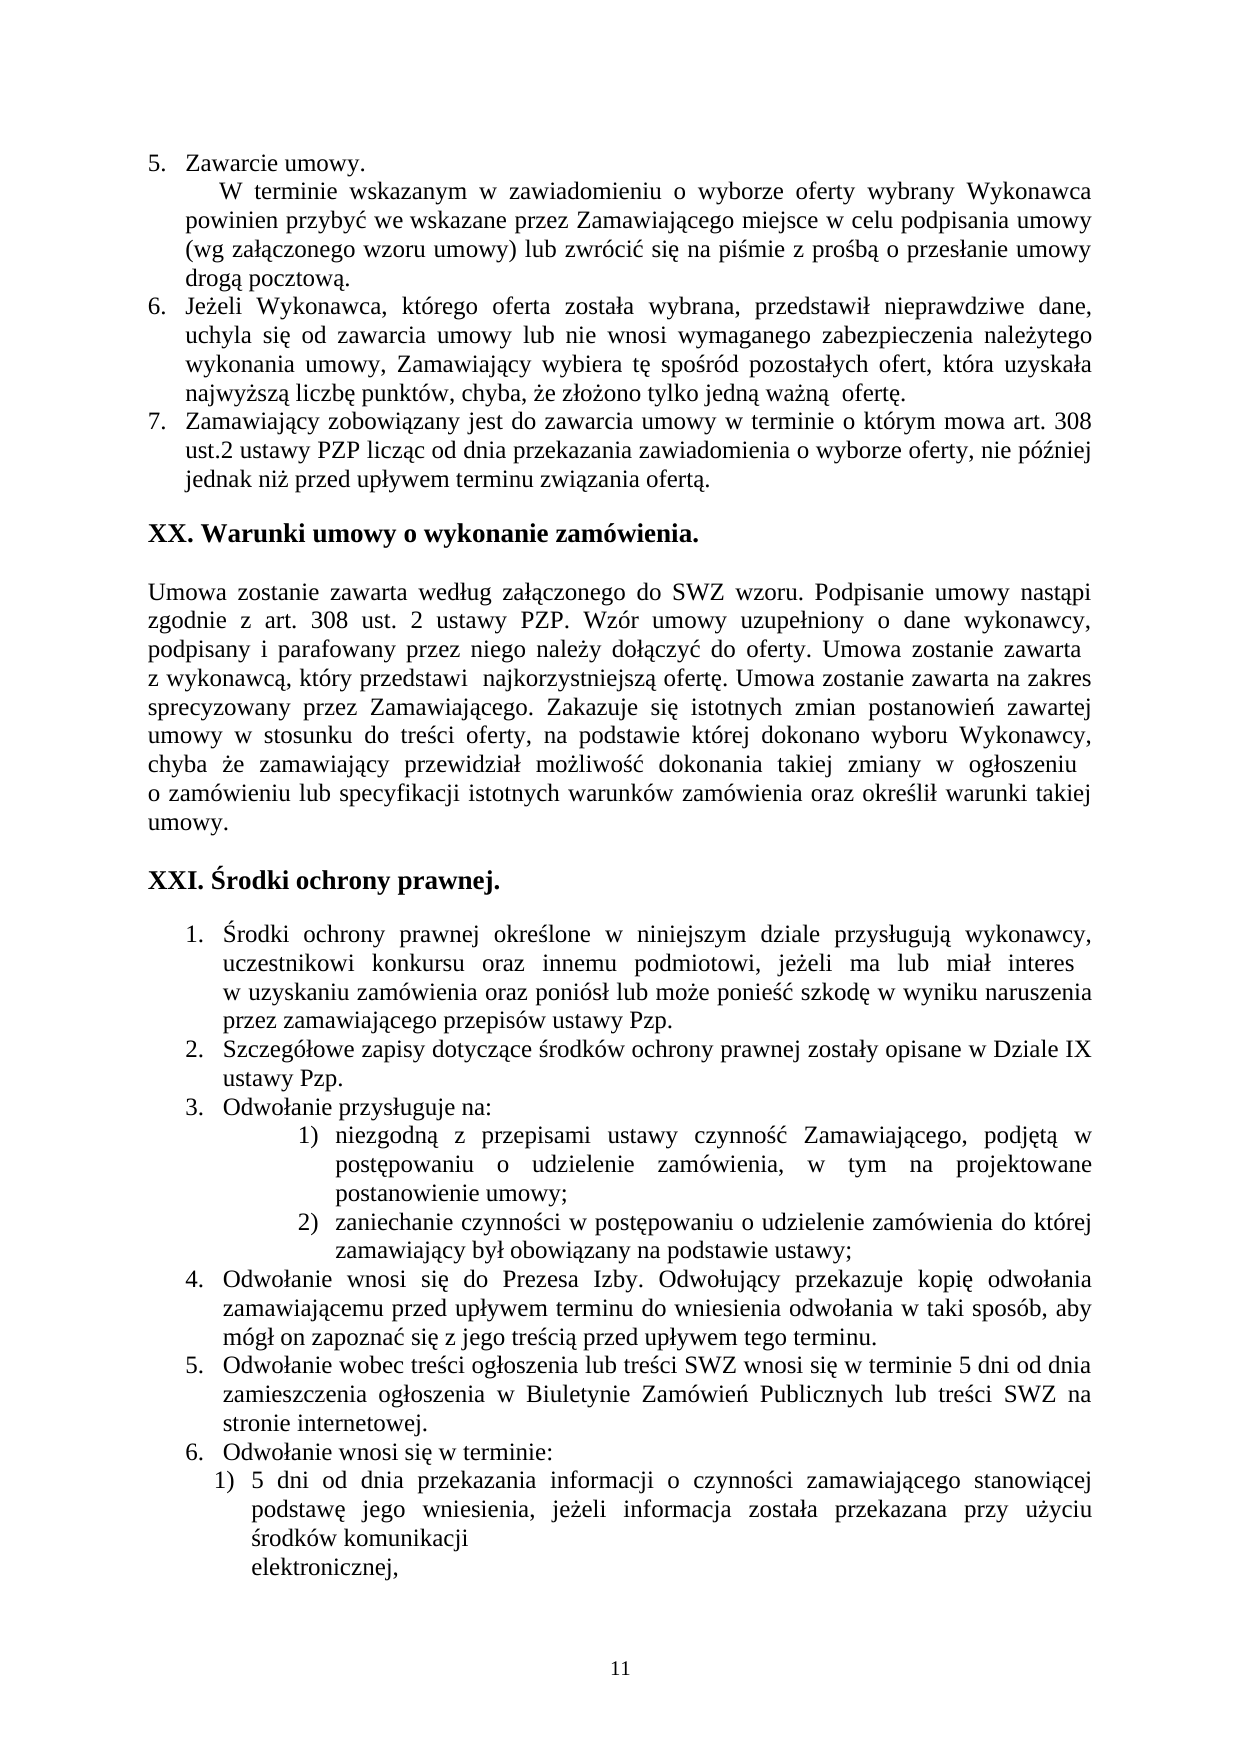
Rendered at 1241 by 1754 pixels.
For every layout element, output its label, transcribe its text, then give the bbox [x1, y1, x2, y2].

list Odwołanie wnosi się w terminie: [185, 1437, 1093, 1466]
list elektronicznej, [251, 1552, 1093, 1581]
list Zawarcie umowy. [148, 148, 1093, 176]
list Zamawiający zobowiązany jest do zawarcia umowy w terminie o którym mowa art. 308 ust.2 ustawy PZP licząc od dnia przekazania zawiadomienia o wyborze oferty, nie później jednak niż przed upływem terminu związania ofertą. [148, 406, 1093, 493]
list 5 dni od dnia przekazania informacji o czynności zamawiającego stanowiącej podstawę jego wniesienia, jeżeli informacja została przekazana przy użyciu środków komunikacji [213, 1466, 1093, 1552]
list zaniechanie czynności w postępowaniu o udzielenie zamówienia do której zamawiający był obowiązany na podstawie ustawy; [298, 1207, 1093, 1264]
subtitle XX. Warunki umowy o wykonanie zamówienia. [148, 517, 1093, 548]
text W terminie wskazanym w zawiadomieniu o wyborze oferty wybrany Wykonawca powinien przybyć we wskazane przez Zamawiającego miejsce w celu podpisania umowy (wg załączonego wzoru umowy) lub zwrócić się na piśmie z prośbą o przesłanie umowy drogą pocztową. [148, 176, 1093, 291]
list Odwołanie przysługuje na: [185, 1092, 1093, 1121]
list Środki ochrony prawnej określone w niniejszym dziale przysługują wykonawcy, uczestnikowi konkursu oraz innemu podmiotowi, jeżeli ma lub miał interes w uzyskaniu zamówienia oraz poniósł lub może ponieść szkodę w wyniku naruszenia przez zamawiającego przepisów ustawy Pzp. [185, 919, 1093, 1034]
list Odwołanie wobec treści ogłoszenia lub treści SWZ wnosi się w terminie 5 dni od dnia zamieszczenia ogłoszenia w Biuletynie Zamówień Publicznych lub treści SWZ na stronie internetowej. [185, 1351, 1093, 1437]
list niezgodną z przepisami ustawy czynność Zamawiającego, podjętą w postępowaniu o udzielenie zamówienia, w tym na projektowane postanowienie umowy; [298, 1121, 1093, 1207]
list Szczegółowe zapisy dotyczące środków ochrony prawnej zostały opisane w Dziale IX ustawy Pzp. [185, 1034, 1093, 1092]
text Umowa zostanie zawarta według załączonego do SWZ wzoru. Podpisanie umowy nastąpi zgodnie z art. 308 ust. 2 ustawy PZP. Wzór umowy uzupełniony o dane wykonawcy, podpisany i parafowany przez niego należy dołączyć do oferty. Umowa zostanie zawarta z wykonawcą, który przedstawi najkorzystniejszą ofertę. Umowa zostanie zawarta na zakres sprecyzowany przez Zamawiającego. Zakazuje się istotnych zmian postanowień zawartej umowy w stosunku do treści oferty, na podstawie której dokonano wyboru Wykonawcy, chyba że zamawiający przewidział możliwość dokonania takiej zmiany w ogłoszeniu o zamówieniu lub specyfikacji istotnych warunków zamówienia oraz określił warunki takiej umowy. [148, 577, 1093, 835]
subtitle XXI. Środki ochrony prawnej. [148, 864, 1093, 895]
list Jeżeli Wykonawca, którego oferta została wybrana, przedstawił nieprawdziwe dane, uchyla się od zawarcia umowy lub nie wnosi wymaganego zabezpieczenia należytego wykonania umowy, Zamawiający wybiera tę spośród pozostałych ofert, która uzyskała najwyższą liczbę punktów, chyba, że złożono tylko jedną ważną ofertę. [148, 291, 1093, 406]
list Odwołanie wnosi się do Prezesa Izby. Odwołujący przekazuje kopię odwołania zamawiającemu przed upływem terminu do wniesienia odwołania w taki sposób, aby mógł on zapoznać się z jego treścią przed upływem tego terminu. [185, 1264, 1093, 1351]
